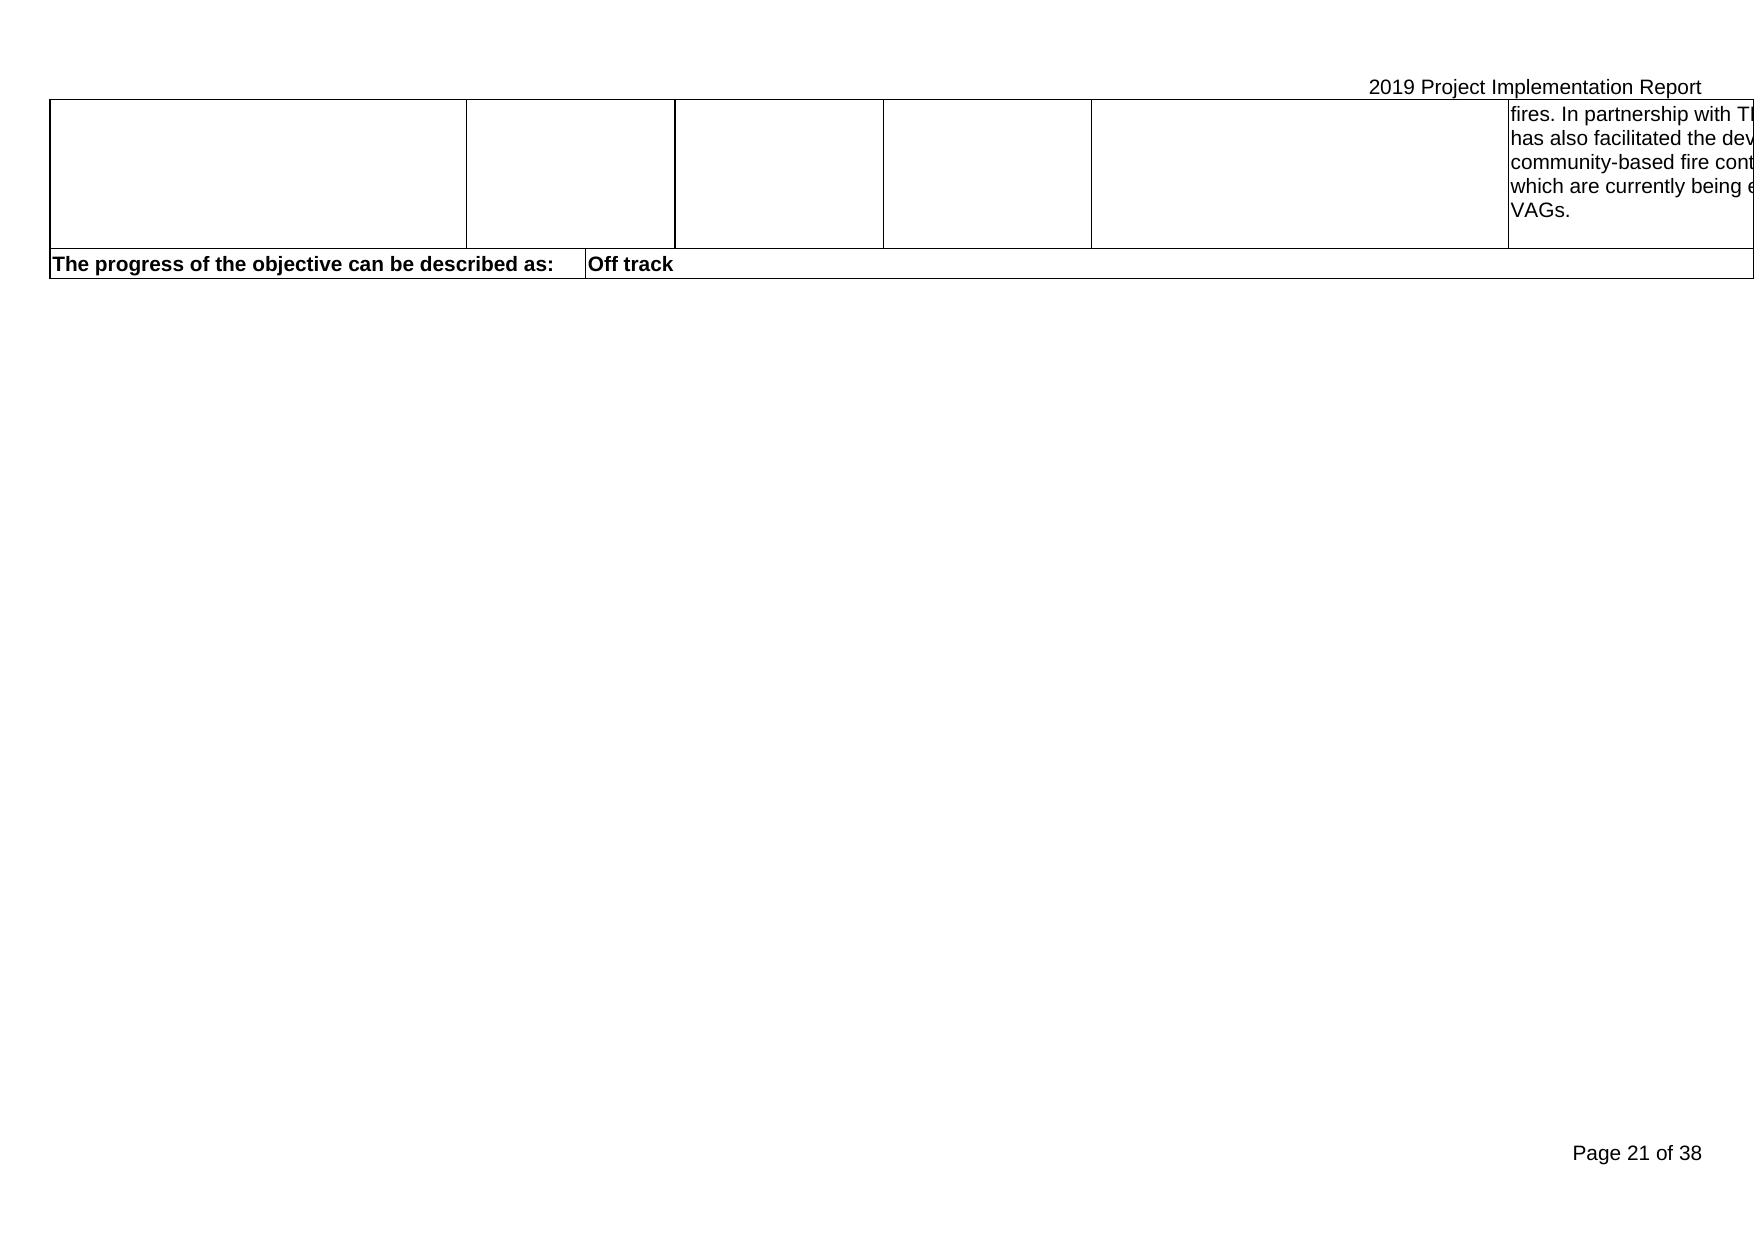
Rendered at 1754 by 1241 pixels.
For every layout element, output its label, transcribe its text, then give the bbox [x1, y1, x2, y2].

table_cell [51, 100, 466, 248]
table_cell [467, 100, 674, 248]
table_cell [1092, 100, 1508, 248]
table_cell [676, 100, 883, 248]
table_cell Off track [586, 249, 1753, 277]
table_cell The progress of the objective can be described as: [51, 249, 585, 277]
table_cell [884, 100, 1091, 248]
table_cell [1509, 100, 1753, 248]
